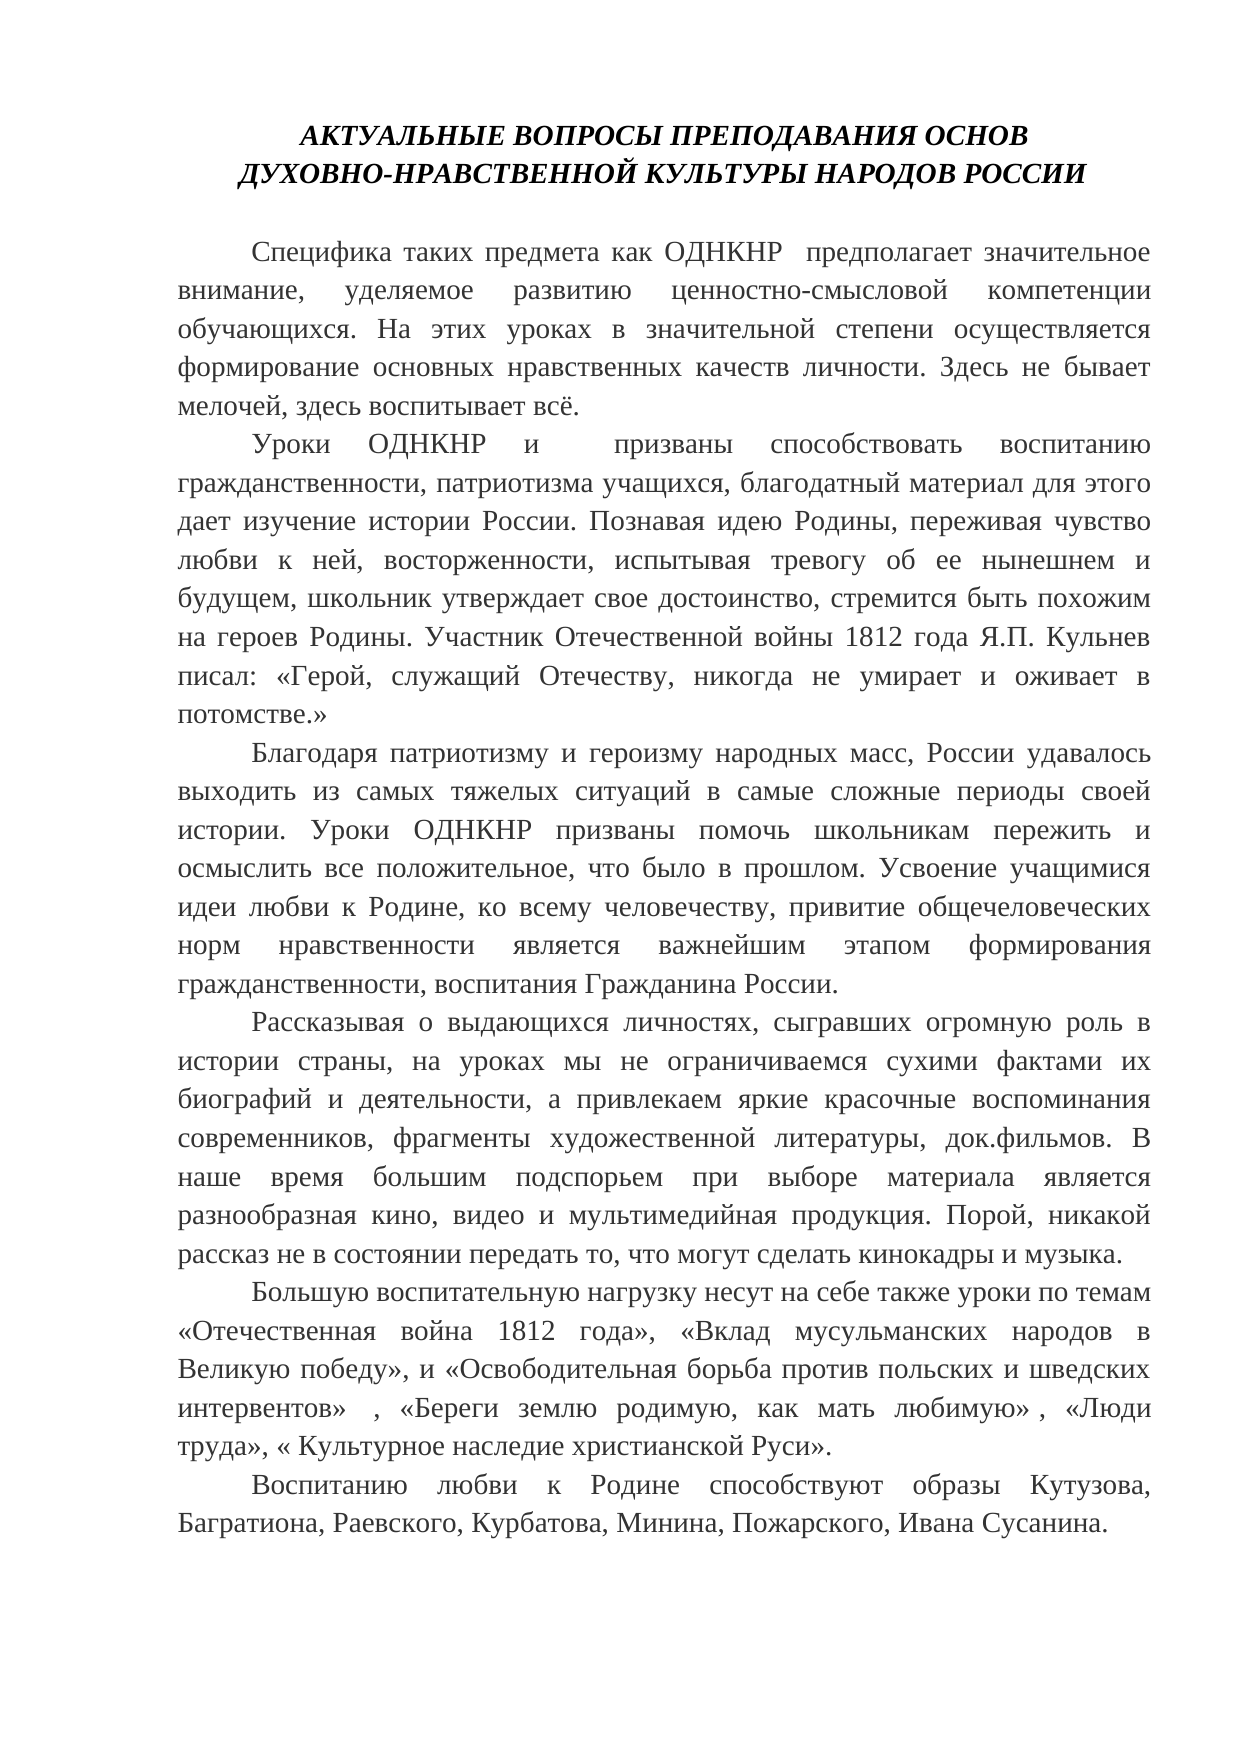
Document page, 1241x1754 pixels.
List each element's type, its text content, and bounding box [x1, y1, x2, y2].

text Рассказывая о выдающихся личностях, сыгравших огромную роль в истории страны, на уроках мы не ограничиваемся сухими фактами их биографий и деятельности, а привлекаем яркие красочные воспоминания современников, фрагменты художественной литературы, док.фильмов. В наше время большим подспорьем при выборе материала является разнообразная кино, видео и мультимедийная продукция. Порой, никакой рассказ не в состоянии передать то, что могут сделать кинокадры и музыка. [177, 1004, 1152, 1269]
text Воспитанию любви к Родине способствуют образы Кутузова, Багратиона, Раевского, Курбатова, Минина, Пожарского, Ивана Сусанина. [177, 1467, 1152, 1539]
text Благодаря патриотизму и героизму народных масс, России удавалось выходить из самых тяжелых ситуаций в самые сложные периоды своей истории. Уроки ОДНКНР призваны помочь школьникам пережить и осмыслить все положительное, что было в прошлом. Усвоение учащимися идеи любви к Родине, ко всему человечеству, привитие общечеловеческих норм нравственности является важнейшим этапом формирования гражданственности, воспитания Гражданина России. [177, 735, 1152, 999]
text Специфика таких предмета как ОДНКНР предполагает значительное внимание, уделяемое развитию ценностно-смысловой компетенции обучающихся. На этих уроках в значительной степени осуществляется формирование основных нравственных качеств личности. Здесь не бывает мелочей, здесь воспитывает всё. [177, 234, 1152, 421]
text Уроки ОДНКНР и призваны способствовать воспитанию гражданственности, патриотизма учащихся, благодатный материал для этого дает изучение истории России. Познавая идею Родины, переживая чувство любви к ней, восторженности, испытывая тревогу об ее нынешнем и будущем, школьник утверждает свое достоинство, стремится быть похожим на героев Родины. Участник Отечественной войны 1812 года Я.П. Кульнев писал: «Герой, служащий Отечеству, никогда не умирает и оживает в потомстве.» [177, 426, 1152, 730]
text ДУХОВНО-НРАВСТВЕННОЙ КУЛЬТУРЫ НАРОДОВ РОССИИ [177, 157, 1152, 190]
text АКТУАЛЬНЫЕ ВОПРОСЫ ПРЕПОДАВАНИЯ ОСНОВ [177, 118, 1152, 152]
text Большую воспитательную нагрузку несут на себе также уроки по темам «Отечественная война 1812 года», «Вклад мусульманских народов в Великую победу», и «Освободительная борьба против польских и шведских интервентов» , «Береги землю родимую, как мать любимую» , «Люди труда», « Культурное наследие христианской Руси». [177, 1274, 1152, 1462]
